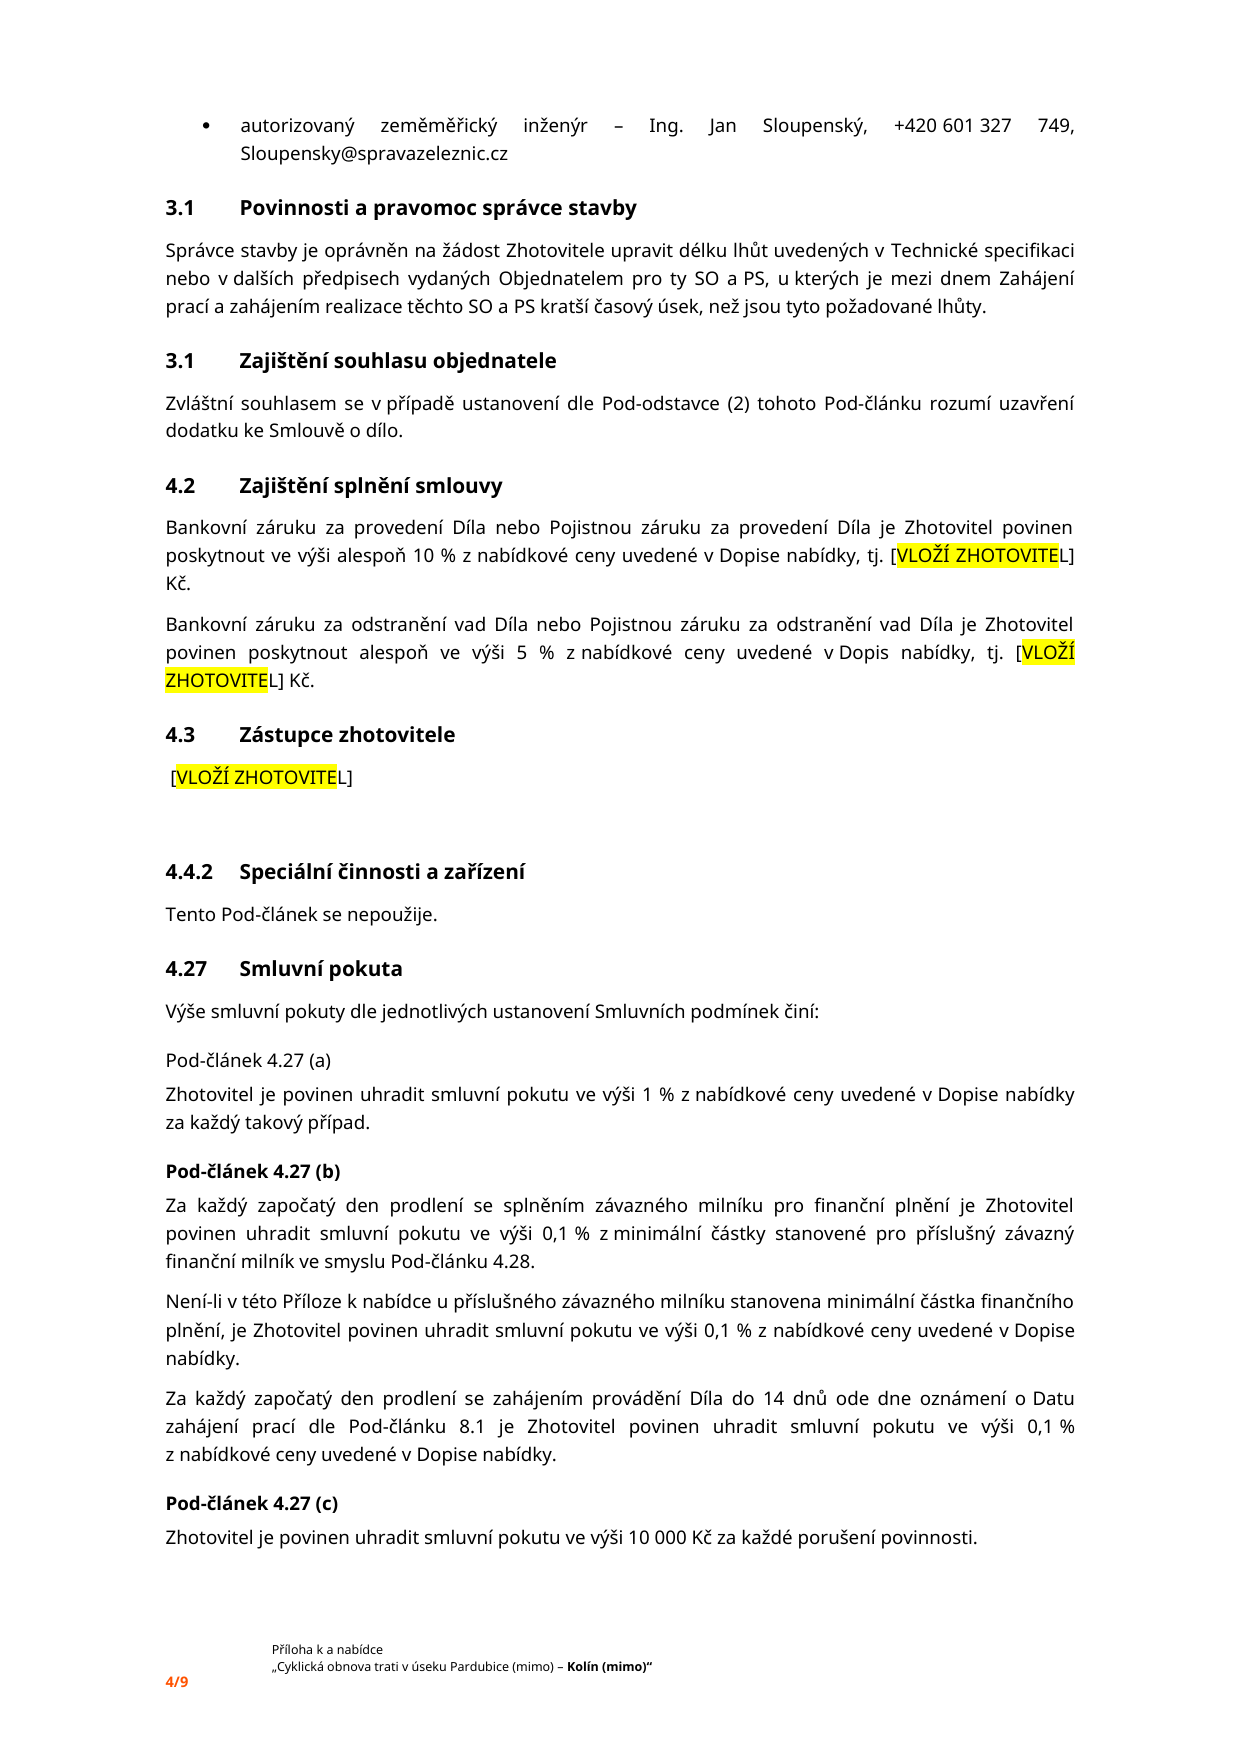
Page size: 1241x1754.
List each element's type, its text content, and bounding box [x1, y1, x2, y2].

text Pod-článek 4.27 (a) [165, 1047, 1075, 1072]
text 3.1 Povinnosti a pravomoc správce stavby [165, 193, 1075, 222]
text Zvláštní souhlasem se v případě ustanovení dle Pod-odstavce (2) tohoto Pod-článku rozumí uzavření dodatku ke Smlouvě o dílo. [165, 390, 1075, 443]
text Za každý započatý den prodlení se zahájením provádění Díla do 14 dnů ode dne oznámení o Datu zahájení prací dle Pod-článku 8.1 je Zhotovitel povinen uhradit smluvní pokutu ve výši 0,1 % z nabídkové ceny uvedené v Dopise nabídky. [165, 1385, 1075, 1467]
text Zhotovitel je povinen uhradit smluvní pokutu ve výši 1 % z nabídkové ceny uvedené v Dopise nabídky za každý takový případ. [165, 1081, 1075, 1135]
text Tento Pod-článek se nepoužije. [165, 901, 1075, 927]
text autorizovaný zeměměřický inženýr – Ing. Jan Sloupenský, +420 601 327 749, Sloupensky@spravazeleznic.cz [203, 112, 1075, 166]
text 3.1 Zajištění souhlasu objednatele [165, 346, 1075, 374]
text [VLOŽÍ ZHOTOVITEL] [337, 764, 1075, 789]
text 4.2 Zajištění splnění smlouvy [165, 471, 1075, 499]
text Pod-článek 4.27 (c) [165, 1490, 1075, 1516]
text 4.4.2 Speciální činnosti a zařízení [165, 857, 1075, 886]
text Bankovní záruku za odstranění vad Díla nebo Pojistnou záruku za odstranění vad Díla je Zhotovitel povinen poskytnout alespoň ve výši 5 % z nabídkové ceny uvedené v Dopis nabídky, tj. [VLOŽÍ ZHOTOVITEL] Kč. [165, 611, 1075, 693]
text Výše smluvní pokuty dle jednotlivých ustanovení Smluvních podmínek činí: [165, 998, 1075, 1023]
text 4.3 Zástupce zhotovitele [165, 720, 1075, 749]
text Bankovní záruku za provedení Díla nebo Pojistnou záruku za provedení Díla je Zhotovitel povinen poskytnout ve výši alespoň 10 % z nabídkové ceny uvedené v Dopise nabídky, tj. [VLOŽÍ ZHOTOVITEL] Kč. [165, 514, 1075, 596]
text Pod-článek 4.27 (b) [165, 1158, 1075, 1183]
text 4.27 Smluvní pokuta [165, 954, 1075, 983]
text Správce stavby je oprávněn na žádost Zhotovitele upravit délku lhůt uvedených v Technické specifikaci nebo v dalších předpisech vydaných Objednatelem pro ty SO a PS, u kterých je mezi dnem Zahájení prací a zahájením realizace těchto SO a PS kratší časový úsek, než jsou tyto požadované lhůty. [165, 237, 1075, 318]
text Není-li v této Příloze k nabídce u příslušného závazného milníku stanovena minimální částka finančního plnění, je Zhotovitel povinen uhradit smluvní pokutu ve výši 0,1 % z nabídkové ceny uvedené v Dopise nabídky. [165, 1289, 1075, 1370]
text Za každý započatý den prodlení se splněním závazného milníku pro finanční plnění je Zhotovitel povinen uhradit smluvní pokutu ve výši 0,1 % z minimální částky stanovené pro příslušný závazný finanční milník ve smyslu Pod-článku 4.28. [165, 1192, 1075, 1274]
text Zhotovitel je povinen uhradit smluvní pokutu ve výši 10 000 Kč za každé porušení povinnosti. [165, 1524, 1075, 1550]
